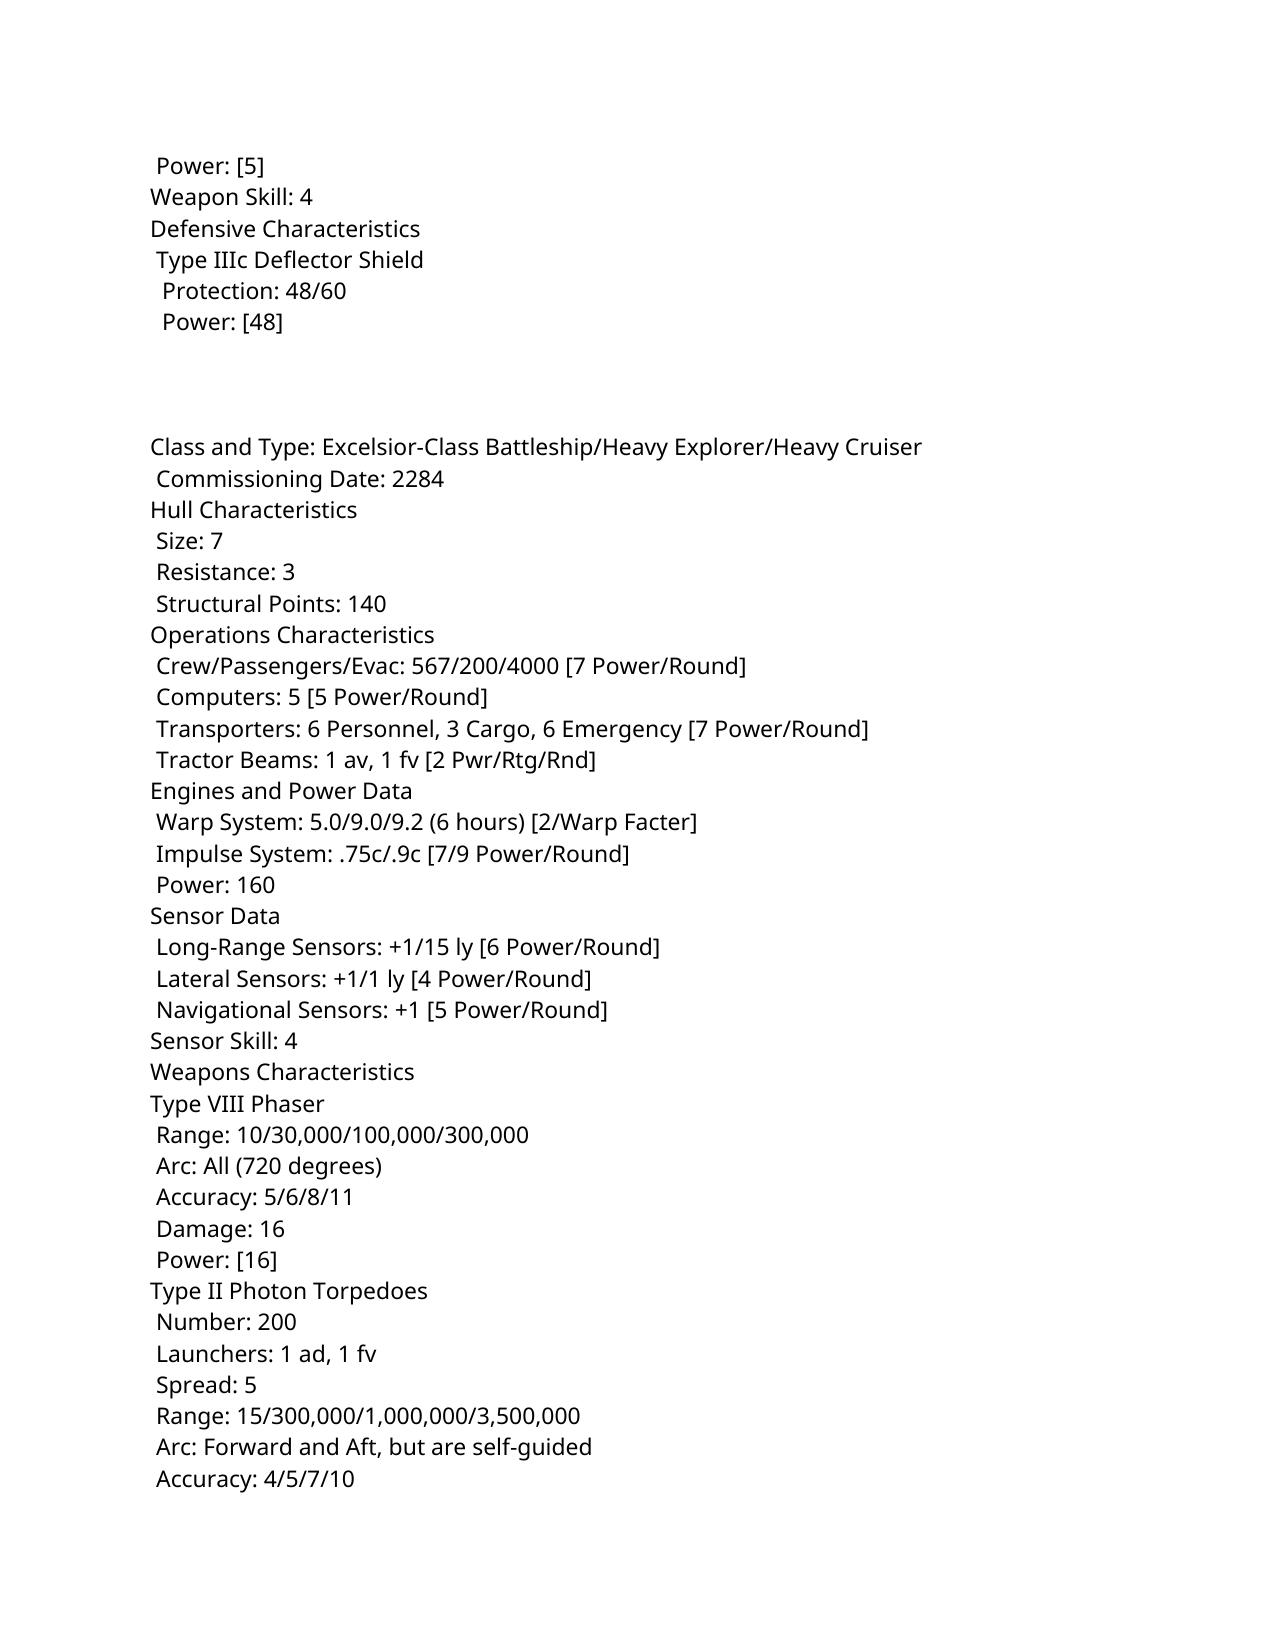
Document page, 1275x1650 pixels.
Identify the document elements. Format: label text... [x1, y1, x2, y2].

text Lateral Sensors: +1/1 ly [4 Power/Round] [150, 962, 1125, 994]
text Power: [48] [150, 306, 1125, 337]
text Protection: 48/60 [150, 275, 1125, 306]
text Sensor Skill: 4 [150, 1025, 1125, 1056]
text Navigational Sensors: +1 [5 Power/Round] [150, 994, 1125, 1025]
text Warp System: 5.0/9.0/9.2 (6 hours) [2/Warp Facter] [150, 806, 1125, 837]
text Weapon Skill: 4 [150, 181, 1125, 212]
text Number: 200 [150, 1306, 1125, 1337]
text Size: 7 [150, 525, 1125, 556]
text Hull Characteristics [150, 494, 1125, 525]
text Transporters: 6 Personnel, 3 Cargo, 6 Emergency [7 Power/Round] [150, 712, 1125, 744]
text Arc: All (720 degrees) [150, 1150, 1125, 1181]
text Crew/Passengers/Evac: 567/200/4000 [7 Power/Round] [150, 650, 1125, 681]
text Type II Photon Torpedoes [150, 1275, 1125, 1306]
text Operations Characteristics [150, 619, 1125, 650]
text Defensive Characteristics [150, 212, 1125, 244]
text Long-Range Sensors: +1/15 ly [6 Power/Round] [150, 931, 1125, 962]
text Resistance: 3 [150, 556, 1125, 587]
text Power: 160 [150, 869, 1125, 900]
text Type IIIc Deflector Shield [150, 244, 1125, 275]
text Type VIII Phaser [150, 1087, 1125, 1119]
text Computers: 5 [5 Power/Round] [150, 681, 1125, 712]
text Power: [16] [150, 1244, 1125, 1275]
text Range: 15/300,000/1,000,000/3,500,000 [150, 1400, 1125, 1431]
text Launchers: 1 ad, 1 fv [150, 1337, 1125, 1369]
text Power: [5] [150, 150, 1125, 181]
text Arc: Forward and Aft, but are self-guided [150, 1431, 1125, 1462]
text Damage: 16 [150, 1212, 1125, 1244]
text Range: 10/30,000/100,000/300,000 [150, 1119, 1125, 1150]
text Spread: 5 [150, 1369, 1125, 1400]
text Class and Type: Excelsior-Class Battleship/Heavy Explorer/Heavy Cruiser [150, 431, 1125, 462]
text Impulse System: .75c/.9c [7/9 Power/Round] [150, 837, 1125, 869]
text Accuracy: 4/5/7/10 [150, 1462, 1125, 1494]
text Accuracy: 5/6/8/11 [150, 1181, 1125, 1212]
text Commissioning Date: 2284 [150, 462, 1125, 494]
text Engines and Power Data [150, 775, 1125, 806]
text Sensor Data [150, 900, 1125, 931]
text Structural Points: 140 [150, 587, 1125, 619]
text Weapons Characteristics [150, 1056, 1125, 1087]
text Tractor Beams: 1 av, 1 fv [2 Pwr/Rtg/Rnd] [150, 744, 1125, 775]
